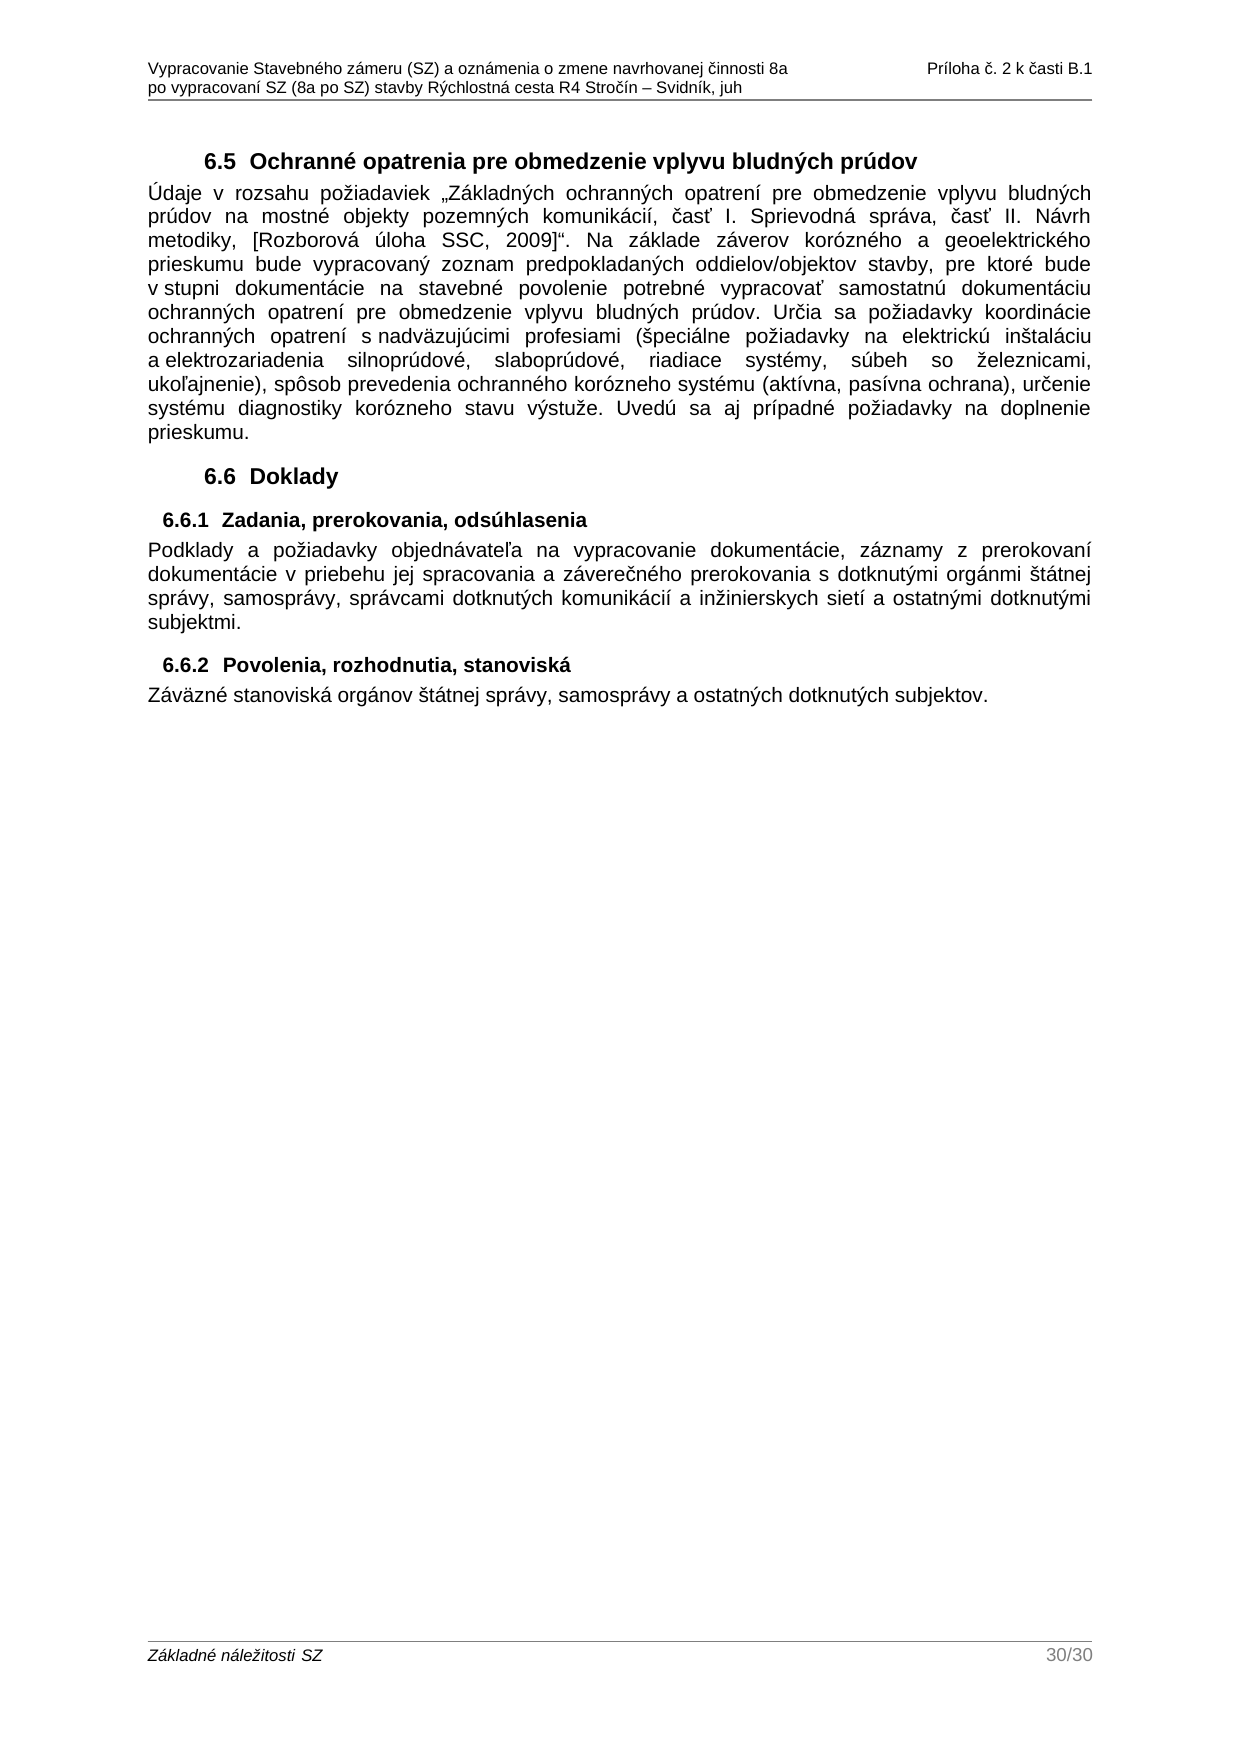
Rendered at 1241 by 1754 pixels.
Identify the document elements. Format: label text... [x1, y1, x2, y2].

subtitle Doklady [204, 463, 1092, 489]
text Údaje v rozsahu požiadaviek „Základných ochranných opatrení pre obmedzenie vplyvu bludných prúdov na mostné objekty pozemných komunikácií, časť I. Sprievodná správa, časť II. Návrh metodiky, [Rozborová úloha SSC, 2009]“. Na základe záverov korózného a geoelektrického prieskumu bude vypracovaný zoznam predpokladaných oddielov/objektov stavby, pre ktoré bude v stupni dokumentácie na stavebné povolenie potrebné vypracovať samostatnú dokumentáciu ochranných opatrení pre obmedzenie vplyvu bludných prúdov. Určia sa požiadavky koordinácie ochranných opatrení s nadväzujúcimi profesiami (špeciálne požiadavky na elektrickú inštaláciu a elektrozariadenia silnoprúdové, slaboprúdové, riadiace systémy, súbeh so železnicami, ukoľajnenie), spôsob prevedenia ochranného korózneho systému (aktívna, pasívna ochrana), určenie systému diagnostiky korózneho stavu výstuže. Uvedú sa aj prípadné požiadavky na doplnenie prieskumu. [148, 180, 1092, 444]
list Ochranné opatrenia pre obmedzenie vplyvu bludných prúdov [204, 148, 1092, 174]
subtitle 6.6.1 Zadania, prerokovania, odsúhlasenia [162, 508, 1092, 532]
text Podklady a požiadavky objednávateľa na vypracovanie dokumentácie, záznamy z prerokovaní dokumentácie v priebehu jej spracovania a záverečného prerokovania s dotknutými orgánmi štátnej správy, samosprávy, správcami dotknutých komunikácií a inžinierskych sietí a ostatnými dotknutými subjektmi. [148, 538, 1092, 634]
text Záväzné stanoviská orgánov štátnej správy, samosprávy a ostatných dotknutých subjektov. [148, 683, 1092, 707]
subtitle Povolenia, rozhodnutia, stanoviská [162, 652, 1092, 676]
